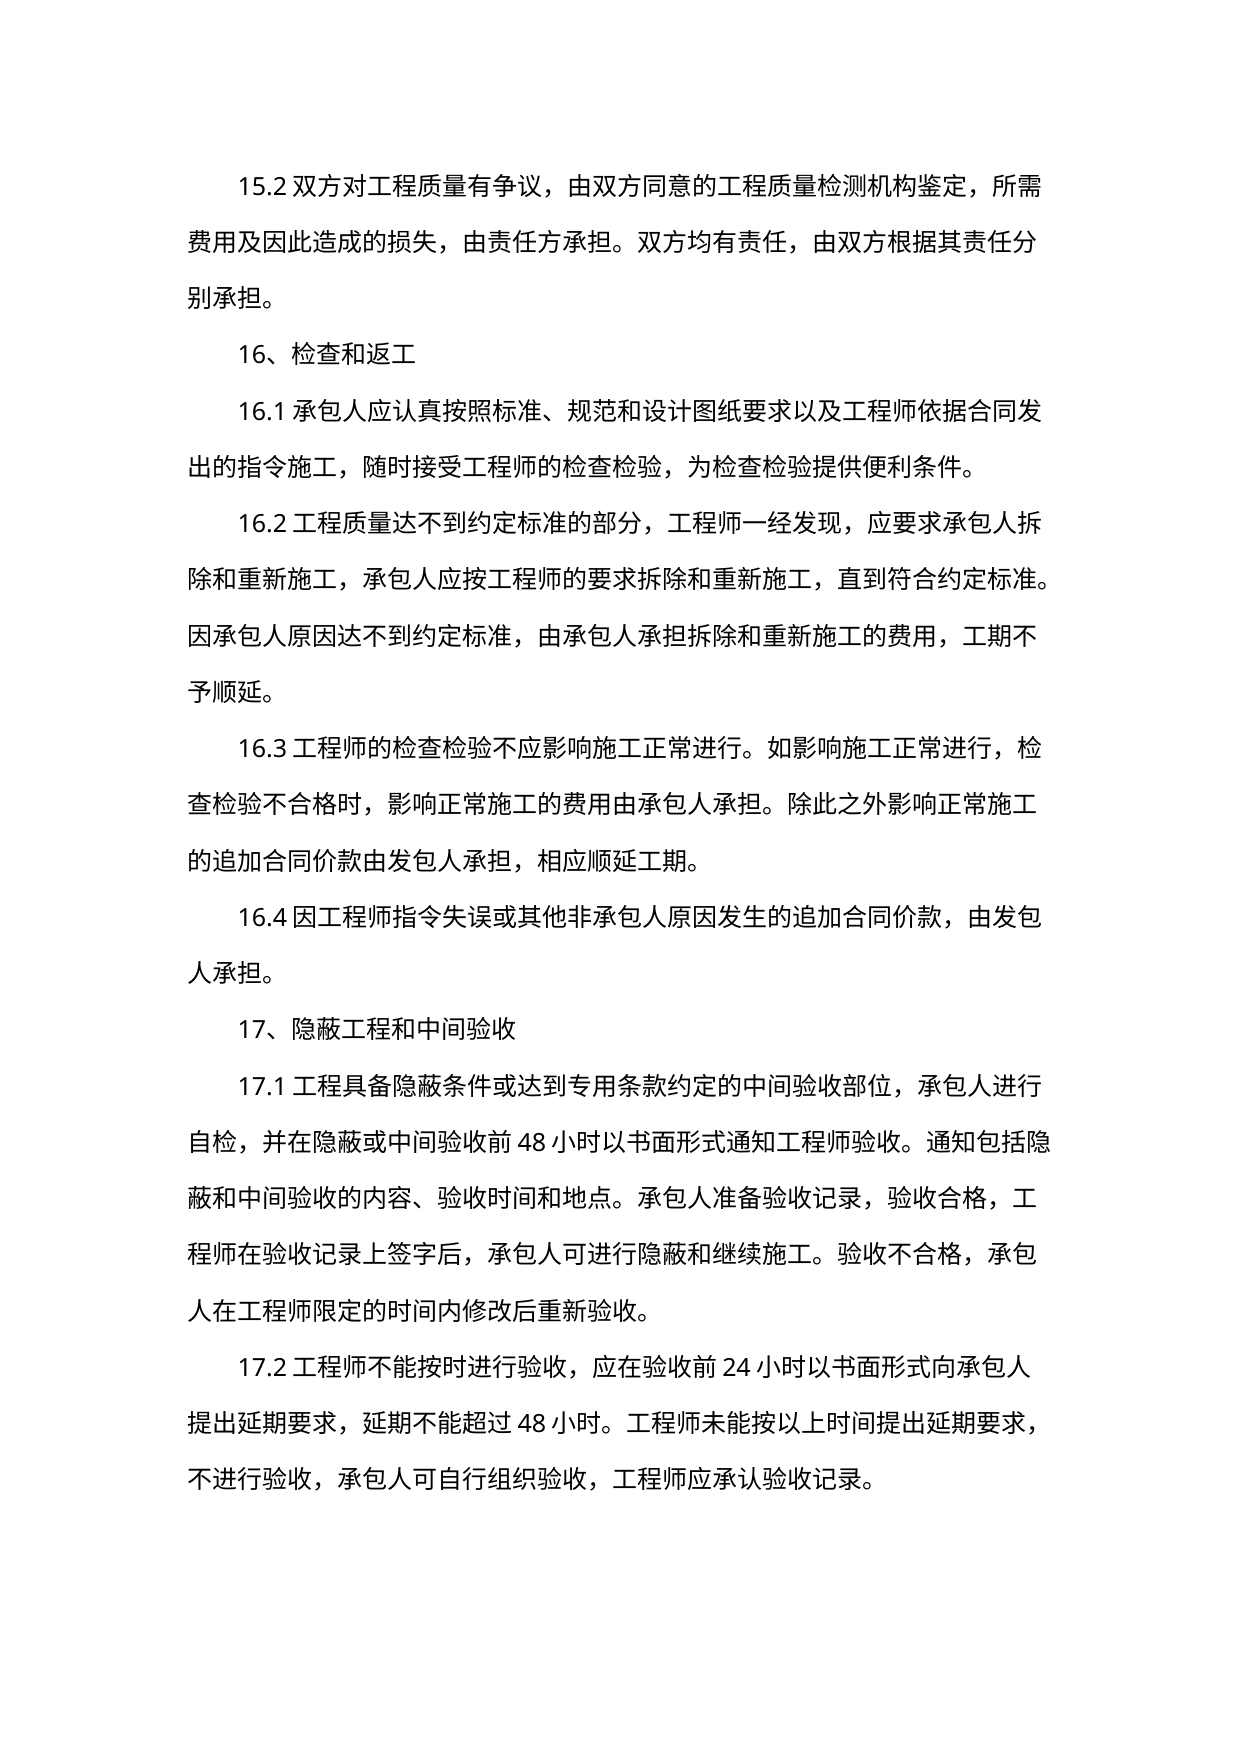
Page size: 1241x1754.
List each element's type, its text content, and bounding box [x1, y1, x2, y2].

text 16.4因工程师指令失误或其他非承包人原因发生的追加合同价款，由发包人承担。 [187, 881, 1053, 994]
text 16.3工程师的检查检验不应影响施工正常进行。如影响施工正常进行，检查检验不合格时，影响正常施工的费用由承包人承担。除此之外影响正常施工的追加合同价款由发包人承担，相应顺延工期。 [187, 712, 1053, 881]
text 17、隐蔽工程和中间验收 [187, 994, 1053, 1050]
text 16.2工程质量达不到约定标准的部分，工程师一经发现，应要求承包人拆除和重新施工，承包人应按工程师的要求拆除和重新施工，直到符合约定标准。因承包人原因达不到约定标准，由承包人承担拆除和重新施工的费用，工期不予顺延。 [187, 487, 1053, 712]
text 15.2双方对工程质量有争议，由双方同意的工程质量检测机构鉴定，所需费用及因此造成的损失，由责任方承担。双方均有责任，由双方根据其责任分别承担。 [187, 150, 1053, 319]
text 16.1承包人应认真按照标准、规范和设计图纸要求以及工程师依据合同发出的指令施工，随时接受工程师的检查检验，为检查检验提供便利条件。 [187, 375, 1053, 487]
text 17.1工程具备隐蔽条件或达到专用条款约定的中间验收部位，承包人进行自检，并在隐蔽或中间验收前48小时以书面形式通知工程师验收。通知包括隐蔽和中间验收的内容、验收时间和地点。承包人准备验收记录，验收合格，工程师在验收记录上签字后，承包人可进行隐蔽和继续施工。验收不合格，承包人在工程师限定的时间内修改后重新验收。 [187, 1050, 1053, 1331]
text 17.2工程师不能按时进行验收，应在验收前24小时以书面形式向承包人提出延期要求，延期不能超过48小时。工程师未能按以上时间提出延期要求，不进行验收，承包人可自行组织验收，工程师应承认验收记录。 [187, 1331, 1053, 1500]
text 16、检查和返工 [187, 319, 1053, 375]
